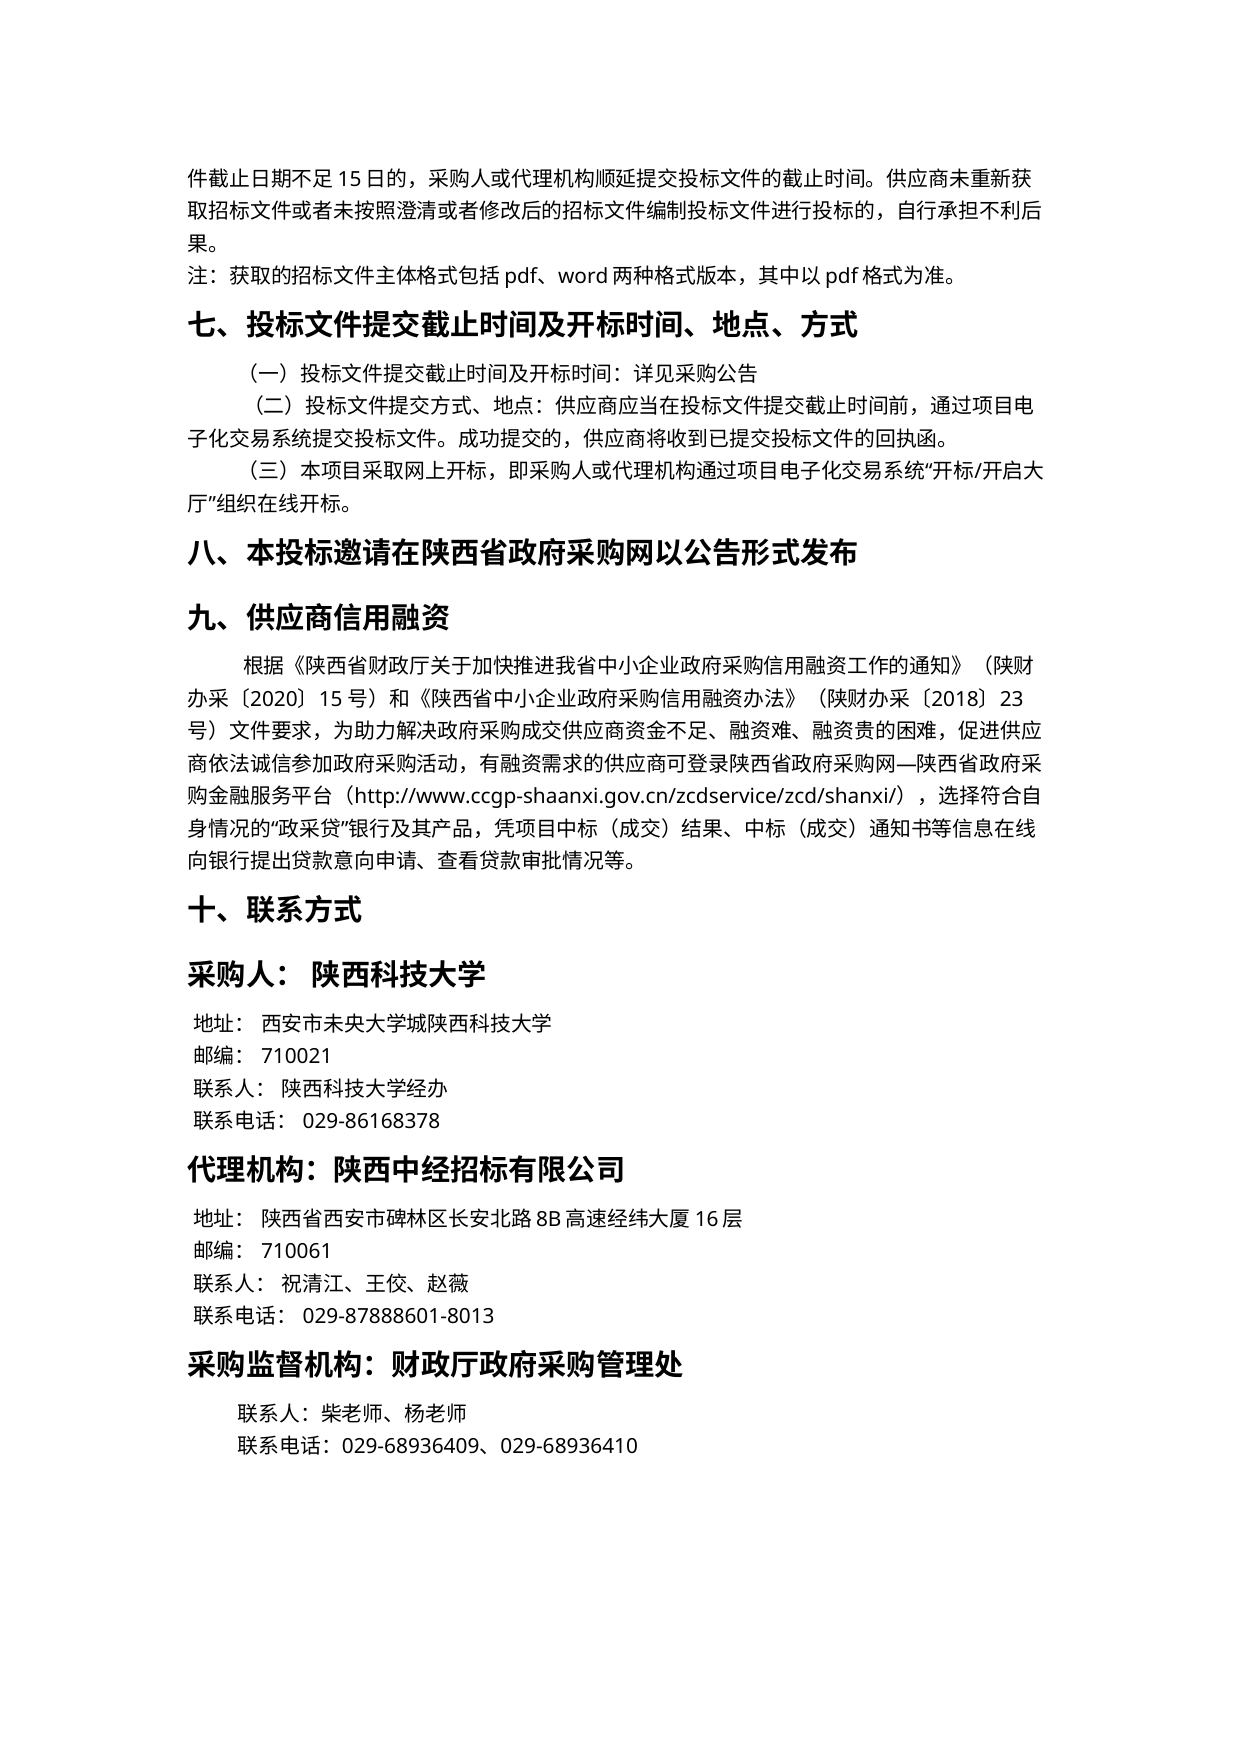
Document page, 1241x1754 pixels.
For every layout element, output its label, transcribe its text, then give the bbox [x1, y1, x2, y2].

text （一）投标文件提交截止时间及开标时间：详见采购公告 [187, 357, 1053, 389]
text 采购人： 陕西科技大学 [187, 942, 1053, 1007]
text 十、联系方式 [187, 877, 1053, 942]
text 八、本投标邀请在陕西省政府采购网以公告形式发布 [187, 519, 1053, 584]
text 联系电话： 029-87888601-8013 [187, 1299, 1053, 1332]
text 地址： 陕西省西安市碑林区长安北路8B高速经纬大厦16层 [187, 1202, 1053, 1234]
text 地址： 西安市未央大学城陕西科技大学 [187, 1007, 1053, 1039]
text （二）投标文件提交方式、地点：供应商应当在投标文件提交截止时间前，通过项目电子化交易系统提交投标文件。成功提交的，供应商将收到已提交投标文件的回执函。 [187, 389, 1053, 454]
text 邮编： 710061 [187, 1234, 1053, 1267]
text 代理机构：陕西中经招标有限公司 [187, 1137, 1053, 1202]
text （三）本项目采取网上开标，即采购人或代理机构通过项目电子化交易系统“开标/开启大厅”组织在线开标。 [187, 454, 1053, 519]
text 联系人：柴老师、杨老师 [187, 1397, 1053, 1429]
text 邮编： 710021 [187, 1039, 1053, 1072]
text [187, 162, 1053, 259]
text 九、供应商信用融资 [187, 584, 1053, 649]
text 联系人： 陕西科技大学经办 [187, 1072, 1053, 1104]
text 联系电话： 029-86168378 [187, 1104, 1053, 1137]
text 根据《陕西省财政厅关于加快推进我省中小企业政府采购信用融资工作的通知》（陕财办采〔2020〕15 号）和《陕西省中小企业政府采购信用融资办法》（陕财办采〔2018〕23 号）文件要求，为助力解决政府采购成交供应商资金不足、融资难、融资贵的困难，促进供应商依法诚信参加政府采购活动，有融资需求的供应商可登录陕西省政府采购网—陕西省政府采购金融服务平台（http://www.ccgp-shaanxi.gov.cn/zcdservice/zcd/shanxi/），选择符合自身情况的“政采贷”银行及其产品，凭项目中标（成交）结果、中标（成交）通知书等信息在线向银行提出贷款意向申请、查看贷款审批情况等。 [187, 649, 1053, 877]
text 联系人： 祝清江、王佼、赵薇 [187, 1267, 1053, 1299]
text 采购监督机构：财政厅政府采购管理处 [187, 1332, 1053, 1397]
text 七、投标文件提交截止时间及开标时间、地点、方式 [187, 292, 1053, 357]
text 注：获取的招标文件主体格式包括pdf、word两种格式版本，其中以pdf格式为准。 [187, 259, 1053, 292]
text 联系电话：029-68936409、029-68936410 [187, 1429, 1053, 1462]
